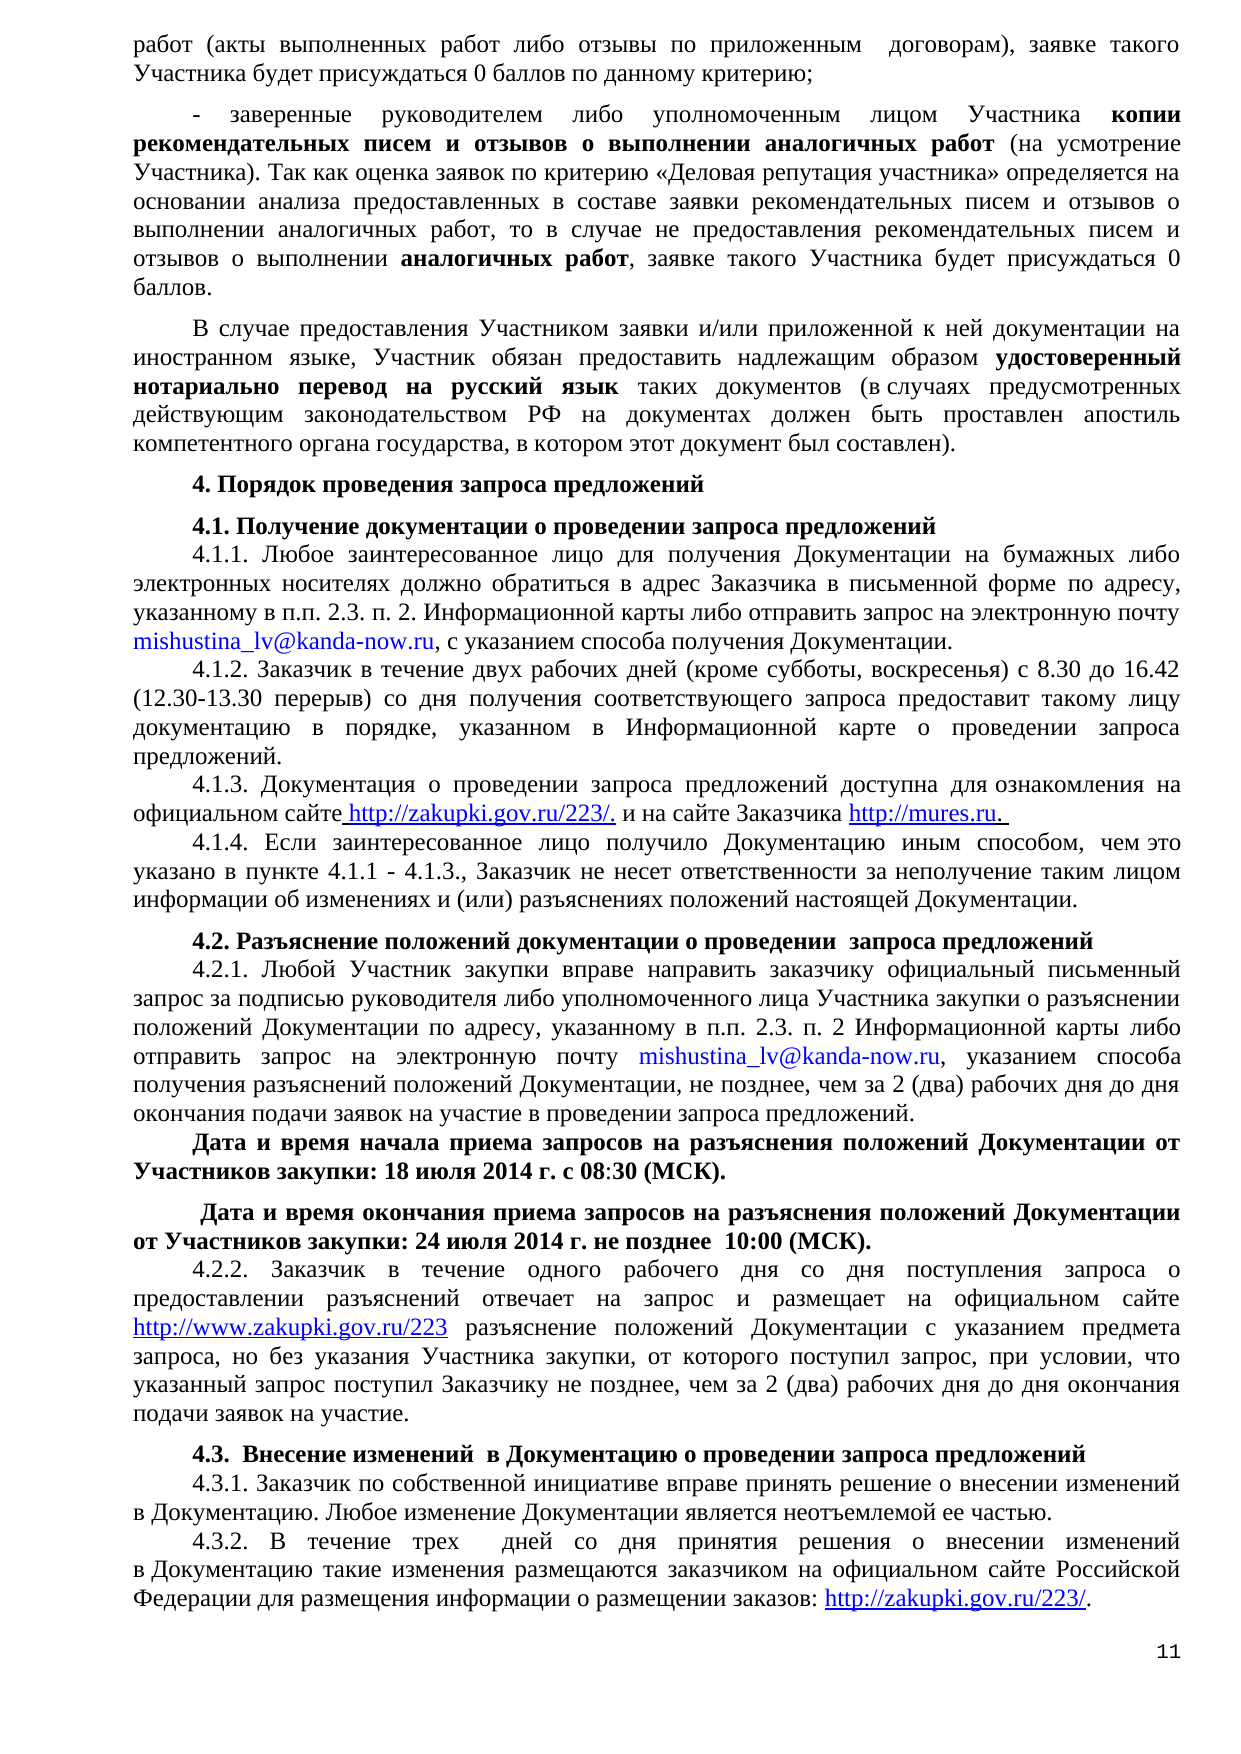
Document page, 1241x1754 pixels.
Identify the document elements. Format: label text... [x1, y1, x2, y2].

subtitle 4.2. Разъяснение положений документации о проведении запроса предложений [133, 926, 1181, 954]
subtitle 4.3. Внесение изменений в Документацию о проведении запроса предложений [133, 1439, 1181, 1468]
text В случае предоставления Участником заявки и/или приложенной к ней документации на иностранном языке, Участник обязан предоставить надлежащим образом удостоверенный нотариально перевод на русский язык таких документов (в случаях предусмотренных действующим законодательством РФ на документах должен быть проставлен апостиль компетентного органа государства, в котором этот документ был составлен). [133, 313, 1181, 457]
text Дата и время начала приема запросов на разъяснения положений Документации от Участников закупки: 18 июля 2014 г. с 08:30 (МСК). [133, 1127, 1181, 1184]
text 4.3.2. В течение трех дней со дня принятия решения о внесении изменений в Документацию такие изменения размещаются заказчиком на официальном сайте Российской Федерации для размещения информации о размещении заказов: http://zakupki.gov.ru/223/. [133, 1526, 1181, 1612]
text Дата и время окончания приема запросов на разъяснения положений Документации от Участников закупки: 24 июля 2014 г. не позднее 10:00 (МСК). [133, 1197, 1181, 1254]
text 4.1.2. Заказчик в течение двух рабочих дней (кроме субботы, воскресенья) с 8.30 до 16.42 (12.30-13.30 перерыв) со дня получения соответствующего запроса предоставит такому лицу документацию в порядке, указанном в Информационной карте о проведении запроса предложений. [133, 654, 1181, 769]
text 4.1.3. Документация о проведении запроса предложений доступна для ознакомления на официальном сайте http://zakupki.gov.ru/223/. и на сайте Заказчика http://mures.ru. [133, 769, 1181, 827]
text 4.2.1. Любой Участник закупки вправе направить заказчику официальный письменный запрос за подписью руководителя либо уполномоченного лица Участника закупки о разъяснении положений Документации по адресу, указанному в п.п. 2.3. п. 2 Информационной карты либо отправить запрос на электронную почту mishustina_lv@kanda-now.ru, указанием способа получения разъяснений положений Документации, не позднее, чем за 2 (два) рабочих дня до дня окончания подачи заявок на участие в проведении запроса предложений. [133, 954, 1181, 1127]
text 4.1.4. Если заинтересованное лицо получило Документацию иным способом, чем это указано в пункте 4.1.1 - 4.1.3., Заказчик не несет ответственности за неполучение таким лицом информации об изменениях и (или) разъяснениях положений настоящей Документации. [133, 827, 1181, 913]
text 4.3.1. Заказчик по собственной инициативе вправе принять решение о внесении изменений в Документацию. Любое изменение Документации является неотъемлемой ее частью. [133, 1468, 1181, 1526]
text 4.2.2. Заказчик в течение одного рабочего дня со дня поступления запроса о предоставлении разъяснений отвечает на запрос и размещает на официальном сайте http://www.zakupki.gov.ru/223 разъяснение положений Документации с указанием предмета запроса, но без указания Участника закупки, от которого поступил запрос, при условии, что указанный запрос поступил Заказчику не позднее, чем за 2 (два) рабочих дня до дня окончания подачи заявок на участие. [133, 1254, 1181, 1427]
text - заверенные руководителем либо уполномоченным лицом Участника копии рекомендательных писем и отзывов о выполнении аналогичных работ (на усмотрение Участника). Так как оценка заявок по критерию «Деловая репутация участника» определяется на основании анализа предоставленных в составе заявки рекомендательных писем и отзывов о выполнении аналогичных работ, то в случае не предоставления рекомендательных писем и отзывов о выполнении аналогичных работ, заявке такого Участника будет присуждаться 0 баллов. [133, 99, 1181, 301]
subtitle 4.1. Получение документации о проведении запроса предложений [133, 511, 1181, 539]
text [133, 29, 1181, 87]
subtitle 4. Порядок проведения запроса предложений [133, 469, 1181, 498]
text 4.1.1. Любое заинтересованное лицо для получения Документации на бумажных либо электронных носителях должно обратиться в адрес Заказчика в письменной форме по адресу, указанному в п.п. 2.3. п. 2. Информационной карты либо отправить запрос на электронную почту mishustina_lv@kanda-now.ru, с указанием способа получения Документации. [133, 539, 1181, 654]
